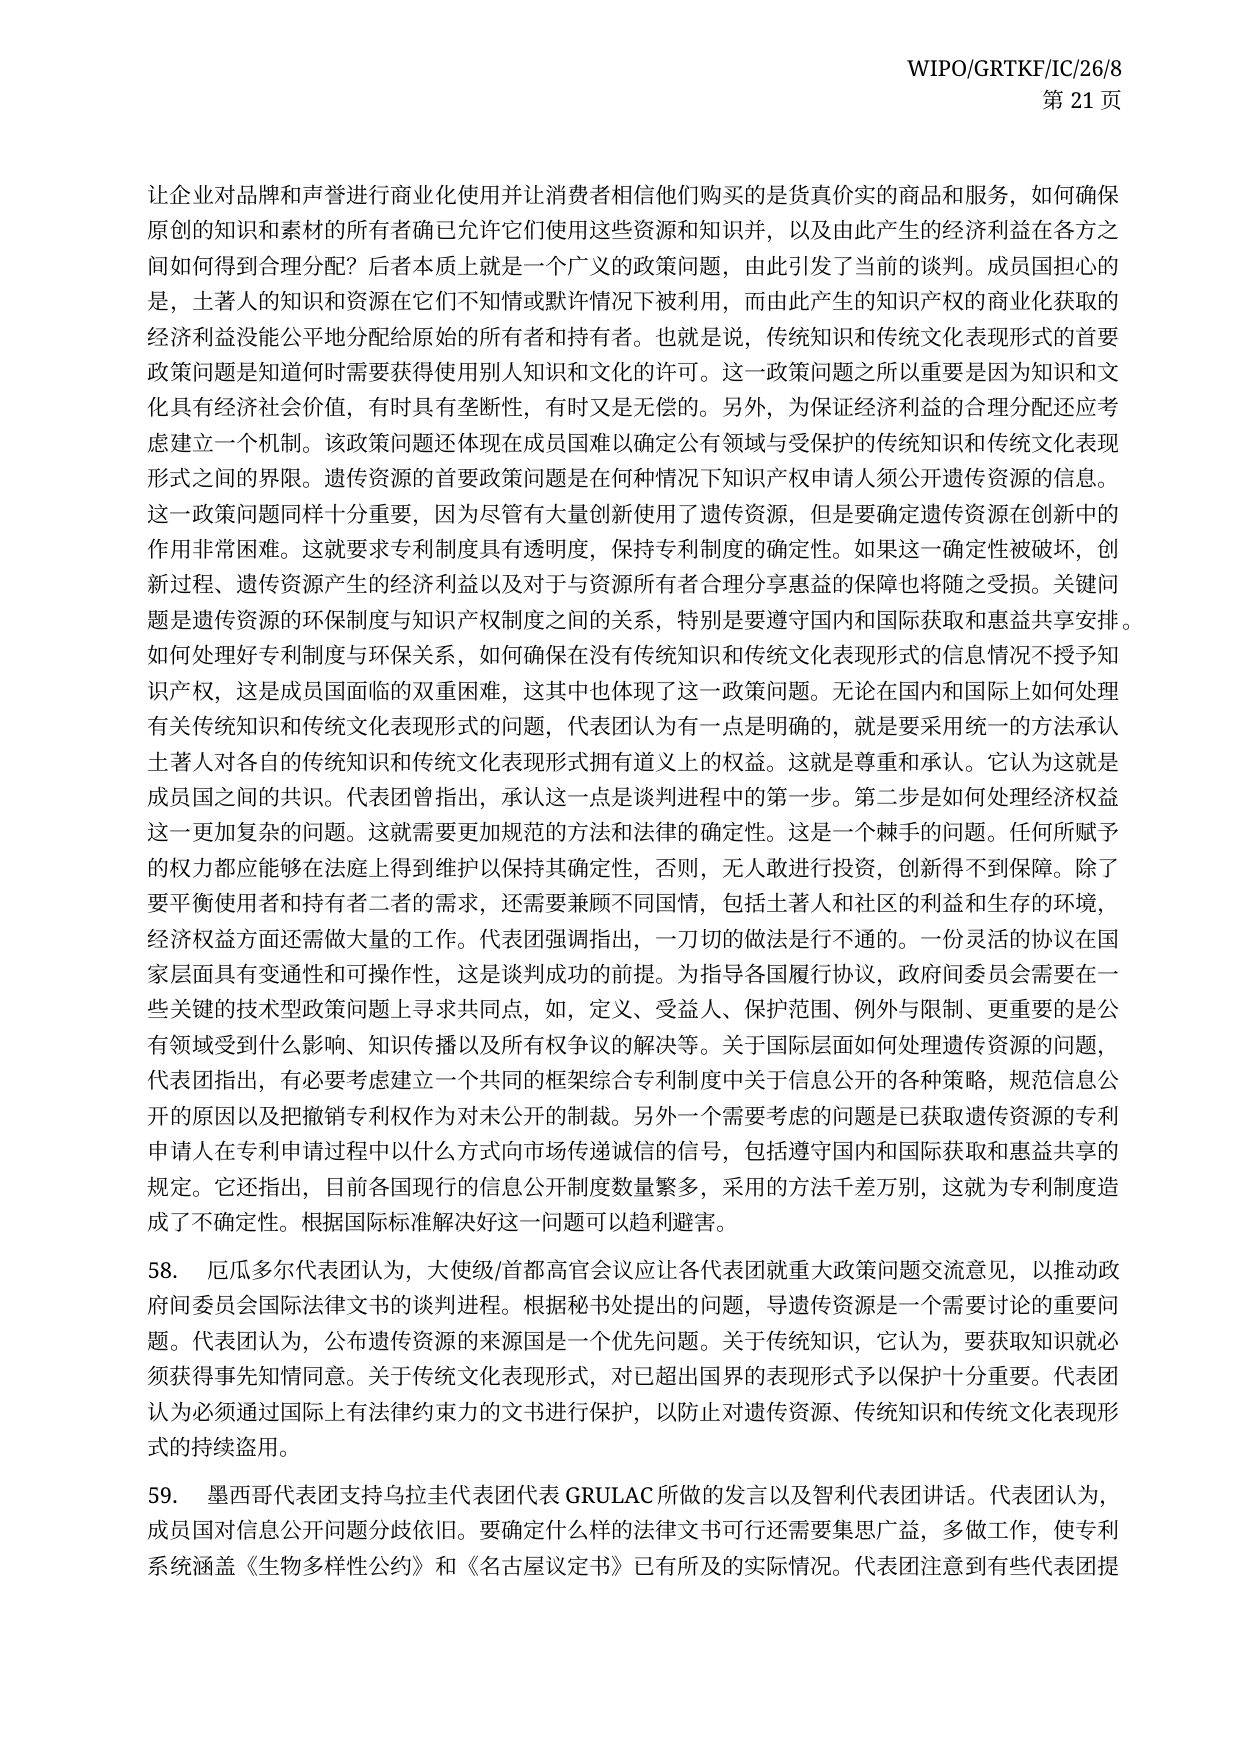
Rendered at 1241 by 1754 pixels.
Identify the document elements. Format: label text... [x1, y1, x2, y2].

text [148, 1474, 1122, 1580]
text 厄瓜多尔代表团认为，大使级/首都高官会议应让各代表团就重大政策问题交流意见，以推动政府间委员会国际法律文书的谈判进程。根据秘书处提出的问题，导遗传资源是一个需要讨论的重要问题。代表团认为，公布遗传资源的来源国是一个优先问题。关于传统知识，它认为，要获取知识就必须获得事先知情同意。关于传统文化表现形式，对已超出国界的表现形式予以保护十分重要。代表团认为必须通过国际上有法律约束力的文书进行保护，以防止对遗传资源、传统知识和传统文化表现形式的持续盗用。 [148, 1249, 1122, 1462]
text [148, 174, 1122, 1237]
